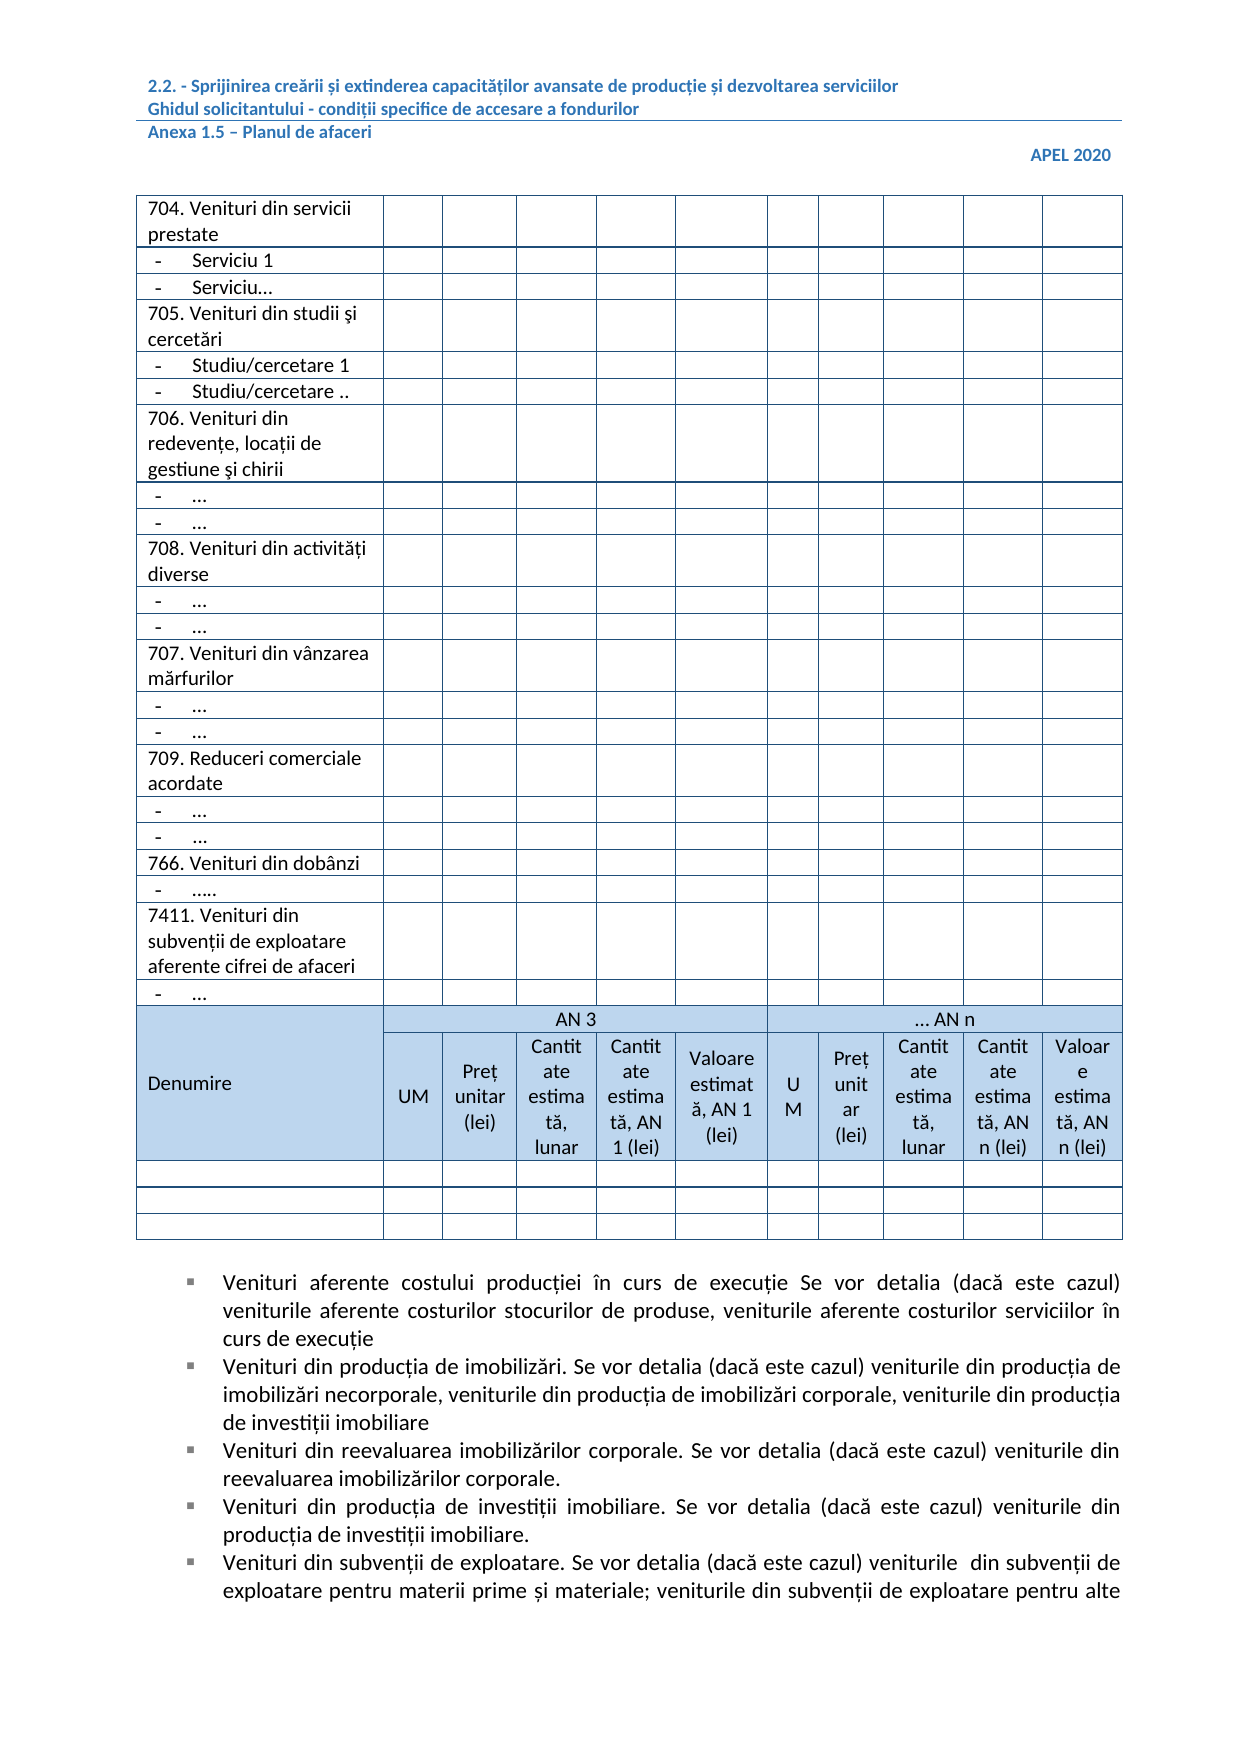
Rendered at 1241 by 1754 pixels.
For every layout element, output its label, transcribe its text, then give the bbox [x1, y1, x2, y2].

table_cell [964, 352, 1042, 378]
table_cell [1043, 274, 1122, 299]
table_cell [964, 640, 1042, 691]
table_cell [676, 850, 767, 875]
table_cell [443, 1161, 516, 1186]
table_cell [384, 719, 442, 744]
table_cell Studiu/cercetare 1 [137, 352, 383, 378]
table_cell [517, 876, 596, 902]
table_cell [884, 823, 963, 849]
table_cell [964, 850, 1042, 875]
table_cell [676, 535, 767, 586]
table_cell [676, 823, 767, 849]
table_cell [137, 1188, 383, 1213]
table_cell [768, 274, 818, 299]
table_cell [819, 719, 883, 744]
table_cell [884, 692, 963, 717]
table_cell [597, 797, 675, 822]
table_cell … [137, 614, 383, 639]
table_cell [819, 1161, 883, 1186]
table_cell [819, 379, 883, 404]
table_cell [517, 1214, 596, 1239]
table_cell [819, 823, 883, 849]
table_cell [597, 1214, 675, 1239]
table_cell [768, 640, 818, 691]
table_cell [1043, 1161, 1122, 1186]
table_cell Serviciu 1 [137, 248, 383, 273]
table_cell [964, 719, 1042, 744]
table_cell [443, 1188, 516, 1213]
table_cell [384, 352, 442, 378]
table_cell [517, 196, 596, 246]
table_cell [819, 614, 883, 639]
table_cell [597, 196, 675, 246]
table_cell [517, 535, 596, 586]
table_cell [384, 274, 442, 299]
table_cell [676, 1188, 767, 1213]
table_cell ….. [137, 876, 383, 902]
table_cell [1043, 248, 1122, 273]
table_cell [597, 379, 675, 404]
table_cell [768, 509, 818, 534]
table_cell [768, 980, 818, 1005]
table_cell [676, 640, 767, 691]
list Venituri aferente costului producției în curs de execuție Se vor detalia (dacă este cazul) veniturile aferente costurilor stocurilor de produse, veniturile aferente costurilor serviciilor în curs de execuție [185, 1268, 1122, 1352]
table_cell [443, 196, 516, 246]
table_cell [676, 274, 767, 299]
table_cell [1043, 483, 1122, 508]
table_cell [597, 274, 675, 299]
table_cell [676, 903, 767, 979]
table_cell [1043, 196, 1122, 246]
table_cell [768, 719, 818, 744]
table_cell [443, 352, 516, 378]
table_cell … [137, 797, 383, 822]
table_cell [517, 903, 596, 979]
table_cell [884, 352, 963, 378]
table_cell [884, 850, 963, 875]
table_cell [819, 274, 883, 299]
table_cell [443, 980, 516, 1005]
table_cell [676, 1161, 767, 1186]
table_cell [964, 1161, 1042, 1186]
list Venituri din producția de investiții imobiliare. Se vor detalia (dacă este cazul) veniturile din producția de investiții imobiliare. [185, 1492, 1122, 1548]
table_cell [819, 745, 883, 796]
table_cell [384, 587, 442, 613]
table_cell [964, 248, 1042, 273]
table_cell [884, 196, 963, 246]
table_cell [884, 405, 963, 481]
table_cell [443, 587, 516, 613]
table_cell [964, 587, 1042, 613]
table_cell [517, 379, 596, 404]
table_cell [964, 274, 1042, 299]
table_cell [1043, 980, 1122, 1005]
table_cell [597, 248, 675, 273]
table_cell [768, 352, 818, 378]
table_cell [443, 300, 516, 351]
table_cell [819, 300, 883, 351]
table_cell [443, 1214, 516, 1239]
table_cell Cantitate estimată, lunar [517, 1033, 596, 1160]
table_cell [768, 1188, 818, 1213]
table_cell [443, 405, 516, 481]
table_cell [768, 1161, 818, 1186]
table_cell [819, 196, 883, 246]
table_cell 709. Reduceri comerciale acordate [137, 745, 383, 796]
table_cell [964, 876, 1042, 902]
table_cell [443, 379, 516, 404]
table_cell [597, 300, 675, 351]
table_cell Cantitate estimată, AN 1 (lei) [597, 1033, 675, 1160]
table_cell [768, 850, 818, 875]
table_cell [517, 980, 596, 1005]
table_cell [443, 614, 516, 639]
table_cell ... [137, 823, 383, 849]
table_cell [884, 483, 963, 508]
table_cell [1043, 745, 1122, 796]
table_cell [517, 692, 596, 717]
table_cell … [137, 483, 383, 508]
table_cell AN 3 [384, 1006, 767, 1032]
table_cell [597, 587, 675, 613]
table_cell [676, 692, 767, 717]
table_cell [597, 903, 675, 979]
table_cell [1043, 692, 1122, 717]
table_cell [964, 300, 1042, 351]
table_cell [884, 587, 963, 613]
table_cell [597, 535, 675, 586]
table_cell [964, 692, 1042, 717]
table_cell [1043, 876, 1122, 902]
table_cell [819, 1214, 883, 1239]
table_cell [676, 587, 767, 613]
table_cell [819, 1188, 883, 1213]
table_cell [384, 614, 442, 639]
table_cell [517, 274, 596, 299]
table_cell [884, 903, 963, 979]
table_cell [884, 1161, 963, 1186]
table_cell [384, 196, 442, 246]
table_cell [1043, 535, 1122, 586]
table_cell [964, 405, 1042, 481]
table_cell [768, 535, 818, 586]
table_cell [676, 300, 767, 351]
table_cell [384, 980, 442, 1005]
table_cell [819, 483, 883, 508]
table_cell [884, 1188, 963, 1213]
table_cell [443, 509, 516, 534]
table_cell [1043, 1214, 1122, 1239]
table_cell [597, 483, 675, 508]
table_cell [1043, 614, 1122, 639]
table_cell [676, 483, 767, 508]
table_cell [517, 745, 596, 796]
table_cell Valoare estimată, AN n (lei) [1043, 1033, 1122, 1160]
table_cell [884, 745, 963, 796]
table_cell [1043, 1188, 1122, 1213]
table_cell [676, 248, 767, 273]
table_cell [384, 1161, 442, 1186]
table_cell [1043, 903, 1122, 979]
table_cell [1043, 850, 1122, 875]
table_cell [443, 535, 516, 586]
table_cell [1043, 509, 1122, 534]
table_cell [597, 640, 675, 691]
table_cell [1043, 797, 1122, 822]
table_cell [597, 745, 675, 796]
table_cell [384, 640, 442, 691]
list Venituri din producția de imobilizări. Se vor detalia (dacă este cazul) veniturile din producția de imobilizări necorporale, veniturile din producția de imobilizări corporale, veniturile din producția de investiții imobiliare [185, 1352, 1122, 1436]
table_cell [517, 1188, 596, 1213]
table_cell [517, 1161, 596, 1186]
table_cell Denumire [137, 1006, 383, 1160]
table_cell [964, 797, 1042, 822]
table_cell [768, 248, 818, 273]
table_cell [676, 797, 767, 822]
table_cell Preț unitar (lei) [443, 1033, 516, 1160]
table_cell [597, 692, 675, 717]
table_cell [884, 274, 963, 299]
table_cell [768, 876, 818, 902]
table_cell [384, 903, 442, 979]
table_cell [768, 405, 818, 481]
table_cell [384, 379, 442, 404]
table_cell [884, 640, 963, 691]
table_cell [884, 1214, 963, 1239]
table_cell UM [384, 1033, 442, 1160]
table_cell [384, 405, 442, 481]
table_cell [768, 300, 818, 351]
table_cell [768, 196, 818, 246]
table_cell [819, 876, 883, 902]
table_cell [517, 719, 596, 744]
table_cell [768, 797, 818, 822]
table_cell [597, 823, 675, 849]
table_cell [443, 719, 516, 744]
table_cell [384, 692, 442, 717]
table_cell [517, 587, 596, 613]
table_cell Serviciu… [137, 274, 383, 299]
table_cell [384, 248, 442, 273]
table_cell [1043, 300, 1122, 351]
table_cell [517, 509, 596, 534]
table_cell [443, 274, 516, 299]
table_cell [597, 1188, 675, 1213]
table_cell [964, 903, 1042, 979]
table_cell [443, 903, 516, 979]
table_cell Studiu/cercetare .. [137, 379, 383, 404]
table_cell [384, 876, 442, 902]
table_cell [964, 1188, 1042, 1213]
table_cell … AN n [768, 1006, 1122, 1032]
table_cell [768, 745, 818, 796]
table_cell [1043, 719, 1122, 744]
table_cell [517, 248, 596, 273]
table_cell [964, 745, 1042, 796]
table_cell [884, 980, 963, 1005]
table_cell Valoare estimată, AN 1 (lei) [676, 1033, 767, 1160]
table_cell [384, 823, 442, 849]
table_cell [384, 535, 442, 586]
table_cell [597, 876, 675, 902]
table_cell [517, 405, 596, 481]
table_cell [819, 352, 883, 378]
table_cell [676, 352, 767, 378]
table_cell Preț unitar (lei) [819, 1033, 883, 1160]
table_cell [819, 405, 883, 481]
table_cell [964, 483, 1042, 508]
table_cell [676, 405, 767, 481]
table_cell [443, 876, 516, 902]
table_cell [517, 850, 596, 875]
table_cell [1043, 352, 1122, 378]
list Venituri din reevaluarea imobilizărilor corporale. Se vor detalia (dacă este cazul) veniturile din reevaluarea imobilizărilor corporale. [185, 1436, 1122, 1492]
table_cell 705. Venituri din studii şi cercetări [137, 300, 383, 351]
table_cell [443, 692, 516, 717]
table_cell [819, 535, 883, 586]
table_cell [517, 483, 596, 508]
table_cell … [137, 587, 383, 613]
table_cell [597, 980, 675, 1005]
table_cell [517, 300, 596, 351]
table_cell [768, 1214, 818, 1239]
table_cell [768, 692, 818, 717]
table_cell [597, 719, 675, 744]
table_cell … [137, 719, 383, 744]
table_cell [964, 980, 1042, 1005]
table_cell [884, 614, 963, 639]
table_cell [443, 823, 516, 849]
table_cell 706. Venituri din redevențe, locații de gestiune şi chirii [137, 405, 383, 481]
table_cell [884, 509, 963, 534]
table_cell [884, 719, 963, 744]
table_cell [819, 797, 883, 822]
table_cell [443, 483, 516, 508]
table_cell [384, 1214, 442, 1239]
table_cell [1043, 640, 1122, 691]
table_cell [964, 379, 1042, 404]
table_cell [1043, 379, 1122, 404]
table_cell [676, 509, 767, 534]
table_cell [384, 509, 442, 534]
table_cell [517, 640, 596, 691]
table_cell [443, 745, 516, 796]
table_cell 704. Venituri din servicii prestate [137, 196, 383, 246]
table_cell [819, 587, 883, 613]
table_cell [137, 1214, 383, 1239]
table_cell [964, 509, 1042, 534]
table_cell [517, 823, 596, 849]
table_cell … [137, 509, 383, 534]
table_cell [819, 509, 883, 534]
table_cell [1043, 823, 1122, 849]
table_cell [384, 1188, 442, 1213]
table_cell Cantitate estimată, lunar [884, 1033, 963, 1160]
table_cell [884, 379, 963, 404]
table_cell [1043, 587, 1122, 613]
table_cell [964, 823, 1042, 849]
table_cell Cantitate estimată, AN n (lei) [964, 1033, 1042, 1160]
table_cell [964, 614, 1042, 639]
table_cell [597, 1161, 675, 1186]
table_cell … [137, 692, 383, 717]
table_cell [384, 300, 442, 351]
table_cell [384, 483, 442, 508]
table_cell 766. Venituri din dobânzi [137, 850, 383, 875]
table_cell 708. Venituri din activități diverse [137, 535, 383, 586]
table_cell [819, 692, 883, 717]
table_cell [676, 719, 767, 744]
table_cell [517, 614, 596, 639]
table_cell [443, 850, 516, 875]
table_cell [819, 640, 883, 691]
table_cell [517, 797, 596, 822]
table_cell [964, 535, 1042, 586]
table_cell [676, 196, 767, 246]
table_cell [884, 248, 963, 273]
table_cell 7411. Venituri din subvenții de exploatare aferente cifrei de afaceri [137, 903, 383, 979]
table_cell [819, 248, 883, 273]
table_cell [964, 1214, 1042, 1239]
table_cell [884, 535, 963, 586]
table_cell [443, 797, 516, 822]
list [185, 1548, 1122, 1604]
table_cell [384, 745, 442, 796]
table_cell [884, 300, 963, 351]
table_cell [676, 1214, 767, 1239]
table_cell [819, 903, 883, 979]
table_cell [443, 248, 516, 273]
table_cell … [137, 980, 383, 1005]
table_cell [597, 614, 675, 639]
table_cell [384, 850, 442, 875]
table_cell [597, 850, 675, 875]
table_cell [597, 509, 675, 534]
table_cell [597, 405, 675, 481]
table_cell [517, 352, 596, 378]
table_cell [884, 797, 963, 822]
table_cell [768, 379, 818, 404]
table_cell [137, 1161, 383, 1186]
table_cell [819, 850, 883, 875]
table_cell [964, 196, 1042, 246]
table_cell [676, 379, 767, 404]
table_cell [676, 876, 767, 902]
table_cell [768, 483, 818, 508]
table_cell [676, 745, 767, 796]
table_cell UM [768, 1033, 818, 1160]
table_cell [768, 614, 818, 639]
table_cell [676, 614, 767, 639]
table_cell [768, 587, 818, 613]
table_cell 707. Venituri din vânzarea mărfurilor [137, 640, 383, 691]
table_cell [1043, 405, 1122, 481]
table_cell [768, 823, 818, 849]
table_cell [443, 640, 516, 691]
table_cell [819, 980, 883, 1005]
table_cell [768, 903, 818, 979]
table_cell [676, 980, 767, 1005]
table_cell [597, 352, 675, 378]
table_cell [384, 797, 442, 822]
table_cell [884, 876, 963, 902]
